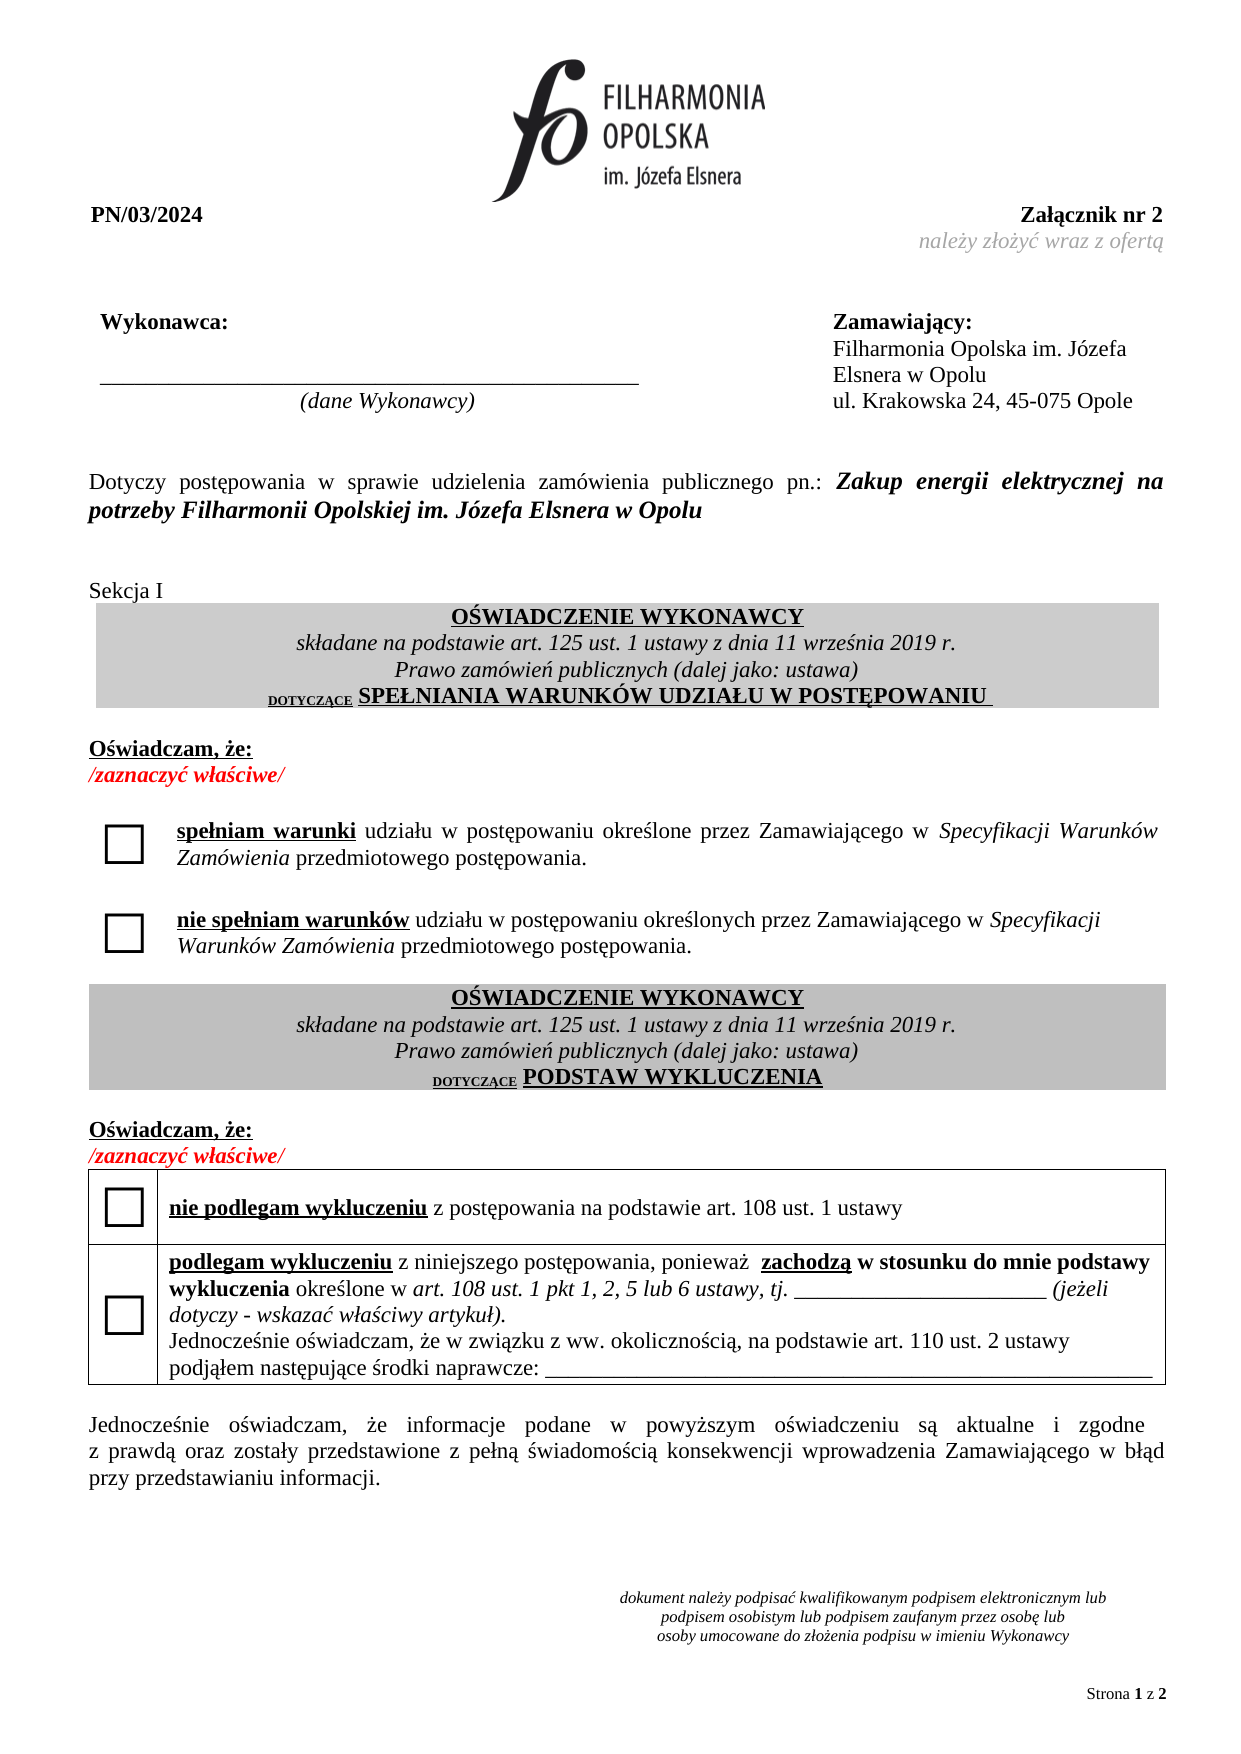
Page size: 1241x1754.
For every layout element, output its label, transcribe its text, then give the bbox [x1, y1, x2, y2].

text Oświadczam, że: [89, 1116, 1166, 1142]
text Dotyczy postępowania w sprawie udzielenia zamówienia publicznego pn.: Zakup energii elektrycznej na potrzeby Filharmonii Opolskiej im. Józefa Elsnera w Opolu [89, 466, 1166, 524]
table_cell podlegam wykluczeniu z niniejszego postępowania, ponieważ zachodzą w stosunku do mnie podstawy wykluczenia określone w art. 108 ust. 1 pkt 1, 2, 5 lub 6 ustawy, tj. ______________________ (jeżeli dotyczy - wskazać właściwy artykuł). Jednocześnie oświadczam, że w związku z ww. okolicznością, na podstawie art. 110 ust. 2 ustawy podjąłem następujące środki naprawcze: _____________________________________________________ [158, 1245, 1165, 1384]
table_header Wykonawca: _______________________________________________ (dane Wykonawcy) [89, 308, 652, 440]
text /zaznaczyć właściwe/ [89, 1142, 1166, 1169]
text /zaznaczyć właściwe/ [89, 761, 1166, 787]
text Jednocześnie oświadczam, że informacje podane w powyższym oświadczeniu są aktualne i zgodne z prawdą oraz zostały przedstawione z pełną świadomością konsekwencji wprowadzenia Zamawiającego w błąd przy przedstawianiu informacji. [89, 1411, 1167, 1490]
table_header OŚWIADCZENIE WYKONAWCY składane na podstawie art. 125 ust. 1 ustawy z dnia 11 września 2019 r. Prawo zamówień publicznych (dalej jako: ustawa) DOTYCZĄCE SPEŁNIANIA WARUNKÓW UDZIAŁU W POSTĘPOWANIU [96, 603, 1159, 708]
text Prawo zamówień publicznych (dalej jako: ustawa) [89, 1037, 1166, 1063]
picture [490, 59, 765, 202]
table_header spełniam warunki udziału w postępowaniu określone przez Zamawiającego w Specyfikacji Warunków Zamówienia przedmiotowego postępowania. [165, 807, 1172, 880]
text składane na podstawie art. 125 ust. 1 ustawy z dnia 11 września 2019 r. [89, 1011, 1166, 1037]
text Oświadczam, że: [89, 735, 1166, 761]
table_header nie podlegam wykluczeniu z postępowania na podstawie art. 108 ust. 1 ustawy [158, 1170, 1165, 1244]
table_cell nie spełniam warunków udziału w postępowaniu określonych przez Zamawiającego w Specyfikacji Warunków Zamówienia przedmiotowego postępowania. [165, 880, 1172, 984]
table_header Zamawiający: Filharmonia Opolska im. Józefa Elsnera w Opolu ul. Krakowska 24, 45-075 Opole [652, 308, 1184, 440]
text OŚWIADCZENIE WYKONAWCY [89, 984, 1166, 1011]
text DOTYCZĄCE PODSTAW WYKLUCZENIA [89, 1063, 1166, 1090]
text Sekcja I [89, 577, 1166, 603]
